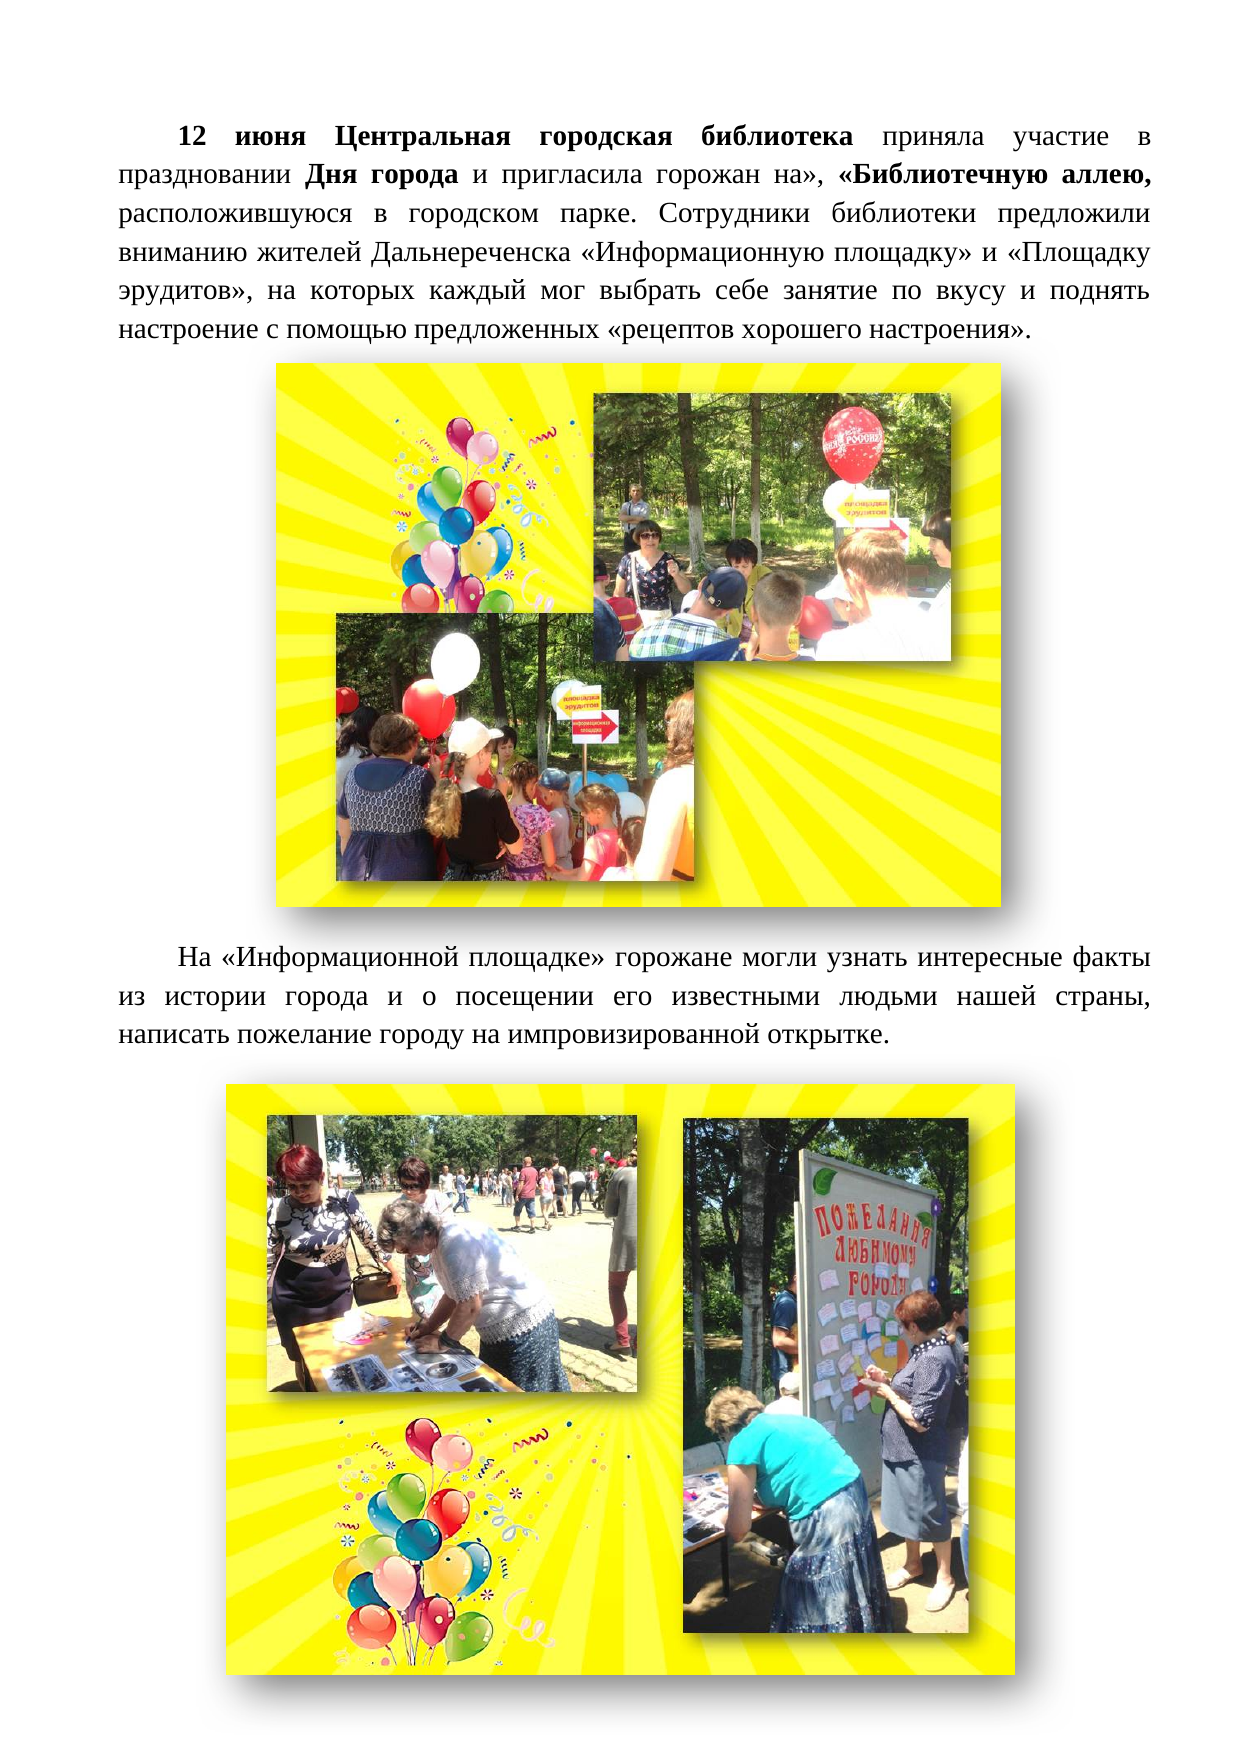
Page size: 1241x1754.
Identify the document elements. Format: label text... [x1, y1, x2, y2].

text На «Информационной площадке» горожане могли узнать интересные факты из истории города и о посещении его известными людьми нашей страны, написать пожелание городу на импровизированной открытке. [118, 939, 1152, 1050]
text 12 июня Центральная городская библиотека приняла участие в праздновании Дня города и пригласила горожан на», «Библиотечную аллею, расположившуюся в городском парке. Сотрудники библиотеки предложили вниманию жителей Дальнереченска «Информационную площадку» и «Площадку эрудитов», на которых каждый мог выбрать себе занятие по вкусу и поднять настроение с помощью предложенных «рецептов хорошего настроения». [118, 118, 1152, 344]
picture [226, 1084, 1015, 1675]
picture [276, 363, 1001, 907]
